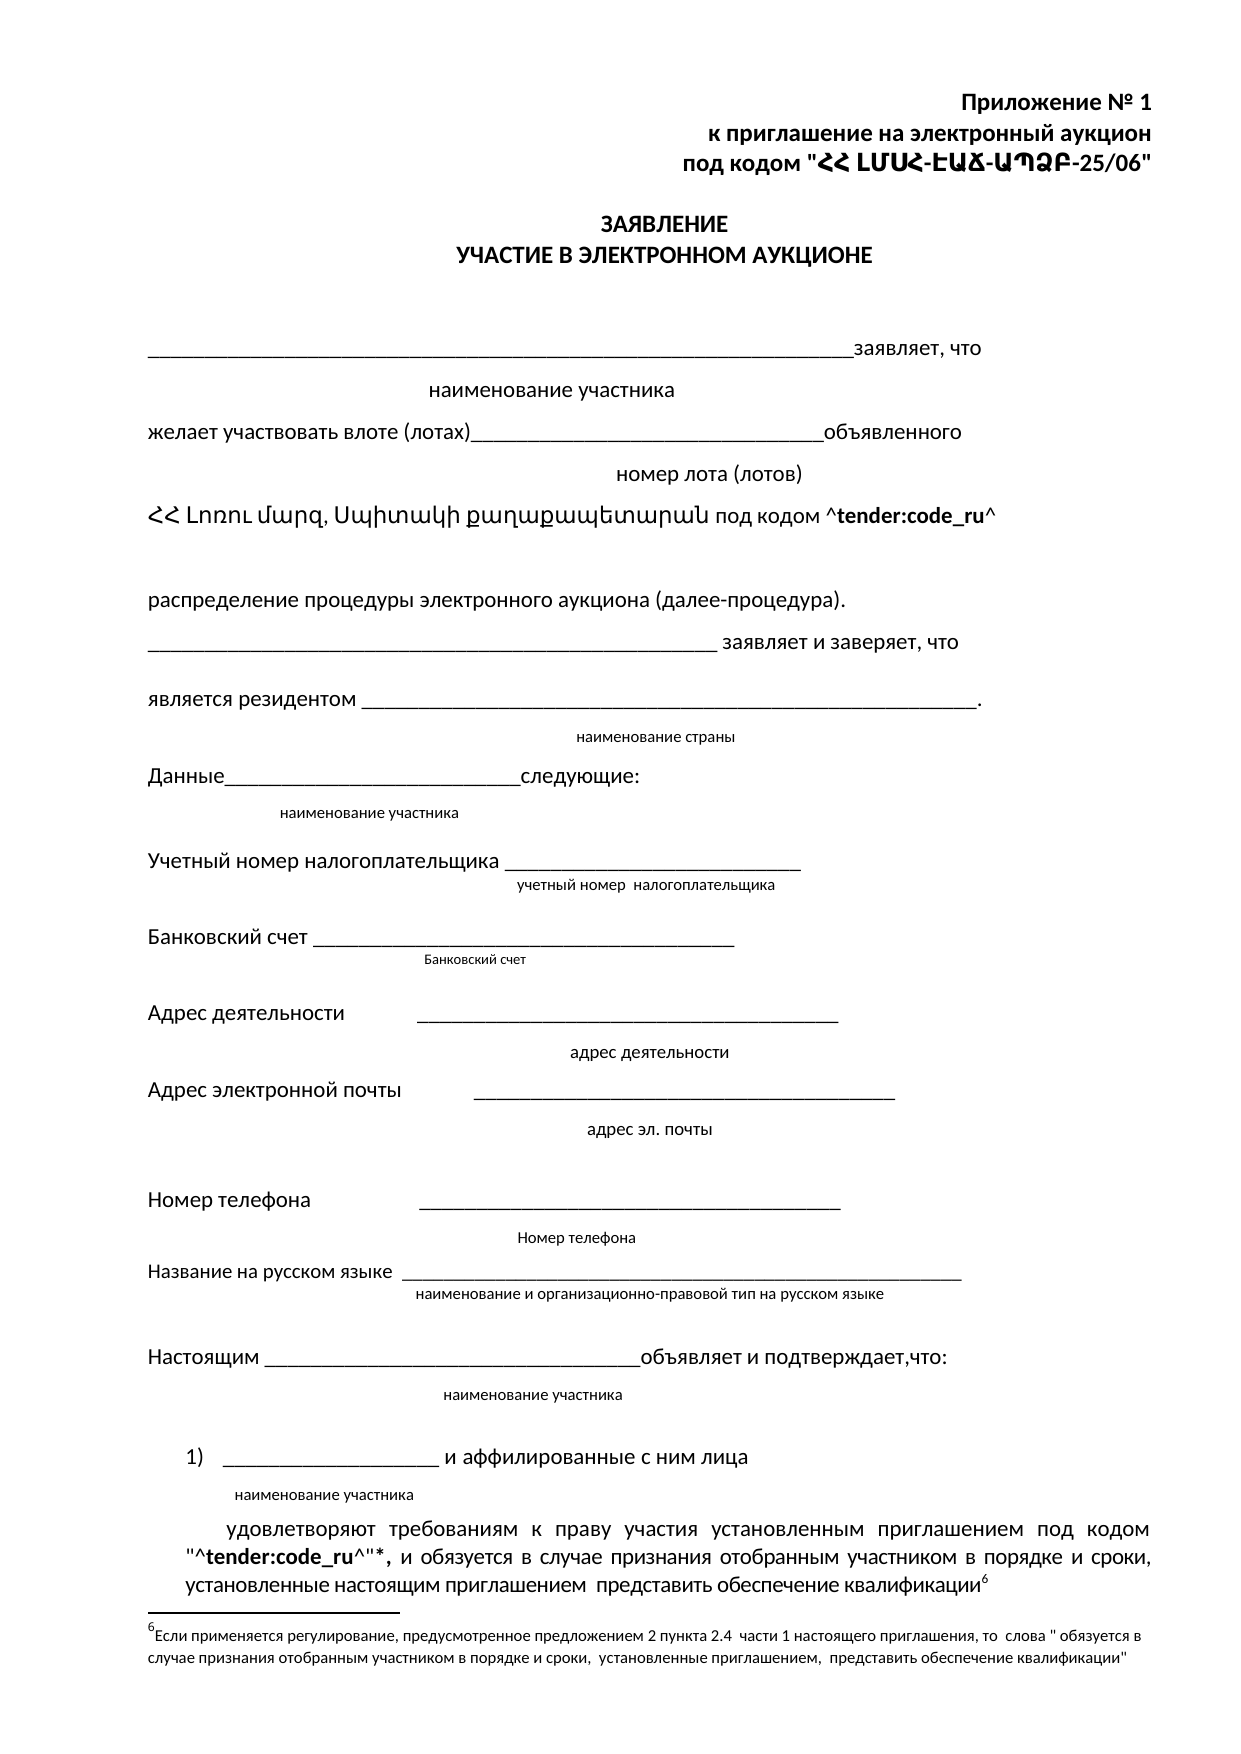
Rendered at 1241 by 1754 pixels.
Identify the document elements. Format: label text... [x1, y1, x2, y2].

text наименование участника [428, 375, 1152, 403]
text наименование участника [148, 803, 1152, 823]
text УЧАСТИЕ В ЭЛЕКТРОННОМ АУКЦИОНЕ [177, 239, 1152, 269]
text Данные__________________________следующие: [148, 761, 1152, 789]
text Приложение № 1 [148, 86, 1152, 117]
text Настоящим _________________________________объявляет и подтверждает,что: [148, 1342, 1152, 1370]
text к приглашение на электронный аукцион [177, 117, 1152, 147]
text желает участвовать влоте (лотах)_______________________________объявленного [148, 417, 1152, 445]
text учетный номер налогоплательщика [148, 874, 1152, 894]
text удовлетворяют требованиям к праву участия установленным приглашением под кодом "^tender:code_ru^"*, и обязуется в случае признания отобранным участником в порядке и сроки, установленные настоящим приглашением представить обеспечение квалификации [185, 1514, 1152, 1598]
text является резидентом ______________________________________________________. [148, 684, 1152, 713]
text под кодом "ՀՀ ԼՄՍՀ-ԷԱՃ-ԱՊՁԲ-25/06" [177, 147, 1152, 178]
text ՀՀ Լոռու մարզ, Սպիտակի քաղաքապետարան под кодом ^tender:code_ru^ [148, 501, 1152, 529]
text ______________________________________________________________заявляет, что [148, 333, 1152, 361]
text ЗАЯВЛЕНИЕ [177, 208, 1152, 239]
text Учетный номер налогоплательщика __________________________ [148, 846, 1152, 874]
text наименование участника [443, 1384, 1152, 1404]
text Номер телефона [517, 1227, 1152, 1248]
text наименование страны [576, 727, 1152, 747]
text Адрес электронной почты _____________________________________ [148, 1075, 1152, 1103]
text Название на русском языке ______________________________________________________ [148, 1258, 1152, 1283]
text __________________________________________________ заявляет и заверяет, что [148, 627, 1152, 655]
text Адрес деятельности _____________________________________ [148, 998, 1152, 1026]
text наименование участника [148, 1484, 1152, 1504]
text адрес эл. почты [148, 1117, 1152, 1140]
text Номер телефона _____________________________________ [148, 1186, 1152, 1213]
text Банковский счет [148, 950, 1152, 968]
text наименование и организационно-правовой тип на русском языке [148, 1283, 1152, 1304]
list ___________________ и аффилированные с ним лица [185, 1442, 1152, 1470]
text адрес деятельности [148, 1040, 1152, 1063]
text Банковский счет _____________________________________ [148, 922, 1152, 950]
text номер лота (лотов) [606, 459, 1152, 487]
text распределение процедуры электронного аукциона (далее-процедура). [148, 585, 1152, 613]
